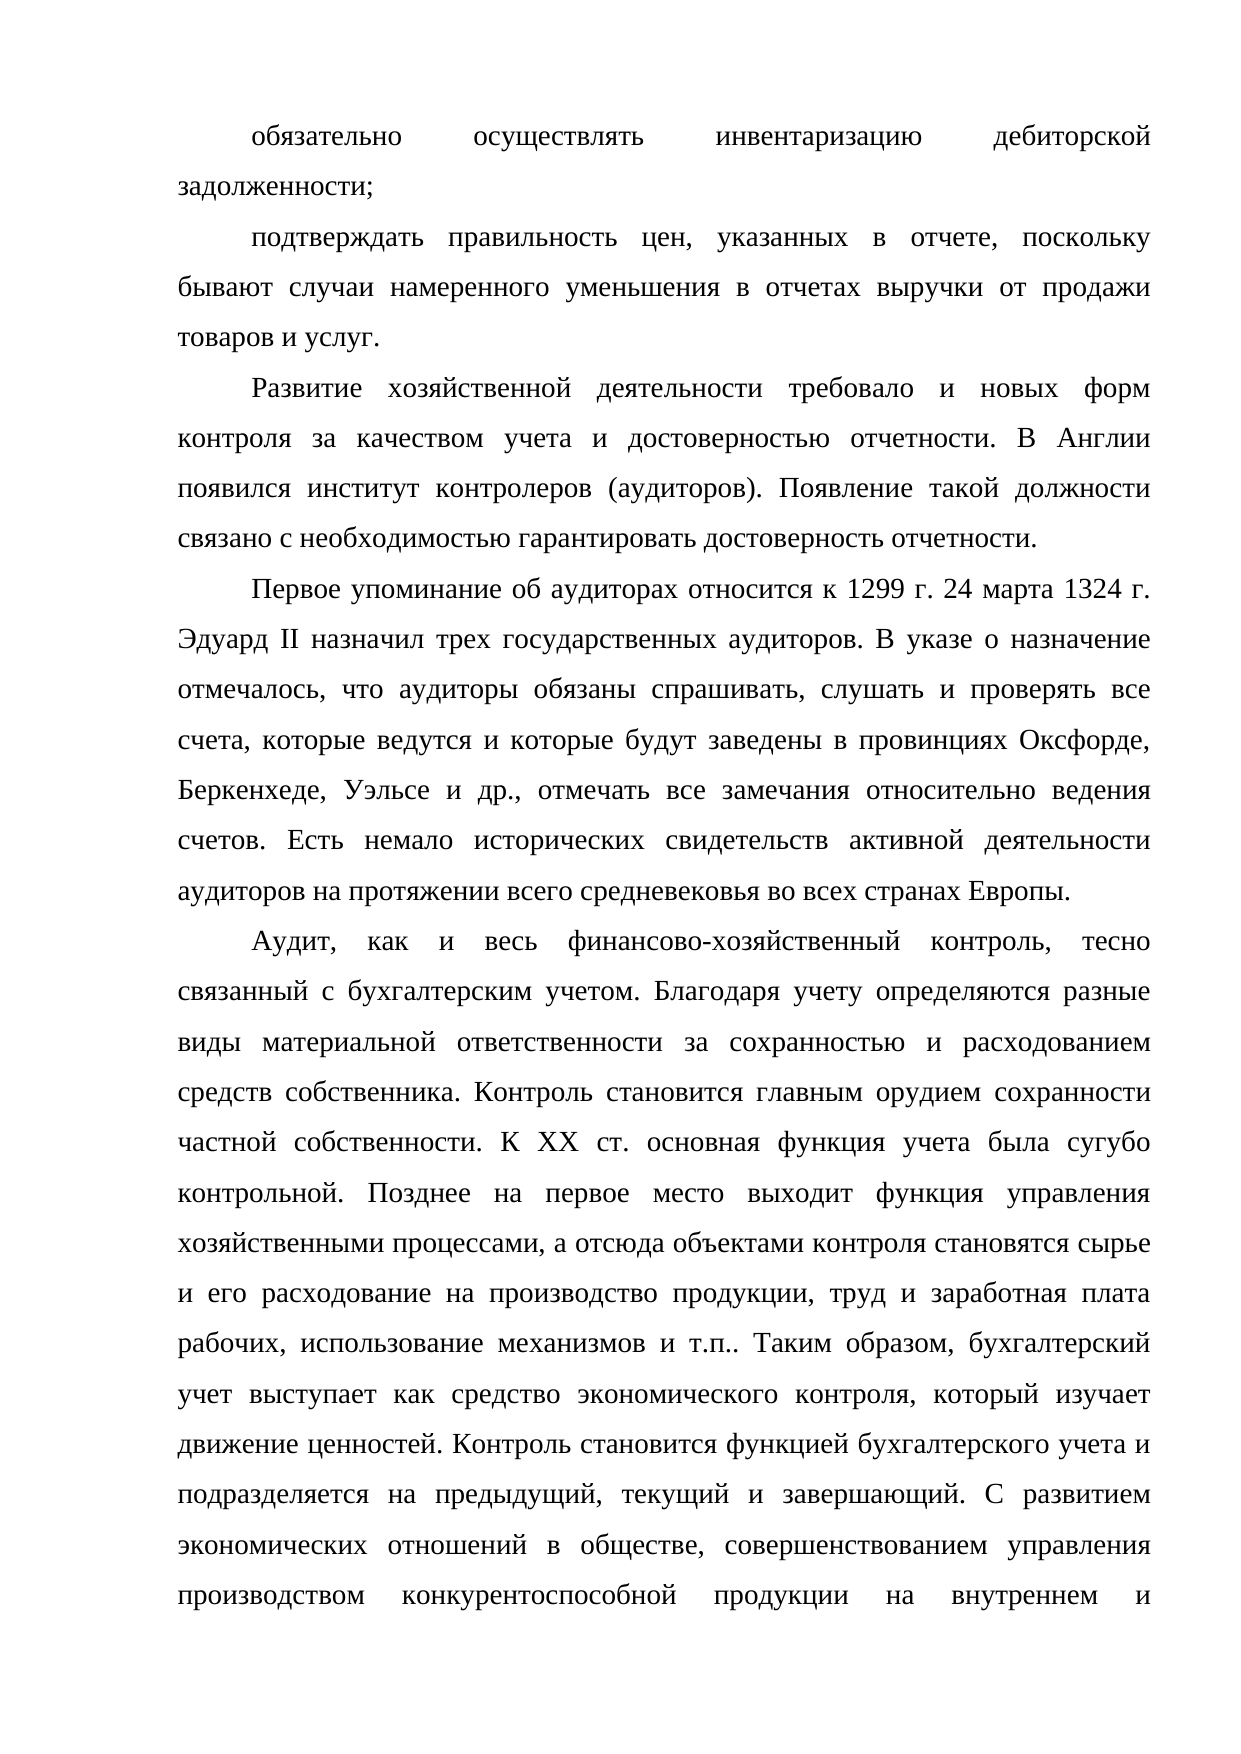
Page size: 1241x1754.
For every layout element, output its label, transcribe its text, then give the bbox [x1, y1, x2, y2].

text Развитие хозяйственной деятельности требовало и новых форм контроля за качеством учета и достоверностью отчетности. В Англии появился институт контролеров (аудиторов). Появление такой должности связано с необходимостью гарантировать достоверность отчетности. [177, 370, 1152, 554]
text Первое упоминание об аудиторах относится к 1299 г. 24 марта 1324 г. Эдуард II назначил трех государственных аудиторов. В указе о назначение отмечалось, что аудиторы обязаны спрашивать, слушать и проверять все счета, которые ведутся и которые будут заведены в провинциях Оксфорде, Беркенхеде, Уэльсе и др., отмечать все замечания относительно ведения счетов. Есть немало исторических свидетельств активной деятельности аудиторов на протяжении всего средневековья во всех странах Европы. [177, 571, 1152, 906]
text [177, 923, 1152, 1611]
text обязательно осуществлять инвентаризацию дебиторской задолженности; [177, 118, 1152, 202]
text подтверждать правильность цен, указанных в отчете, поскольку бывают случаи намеренного уменьшения в отчетах выручки от продажи товаров и услуг. [177, 219, 1152, 353]
